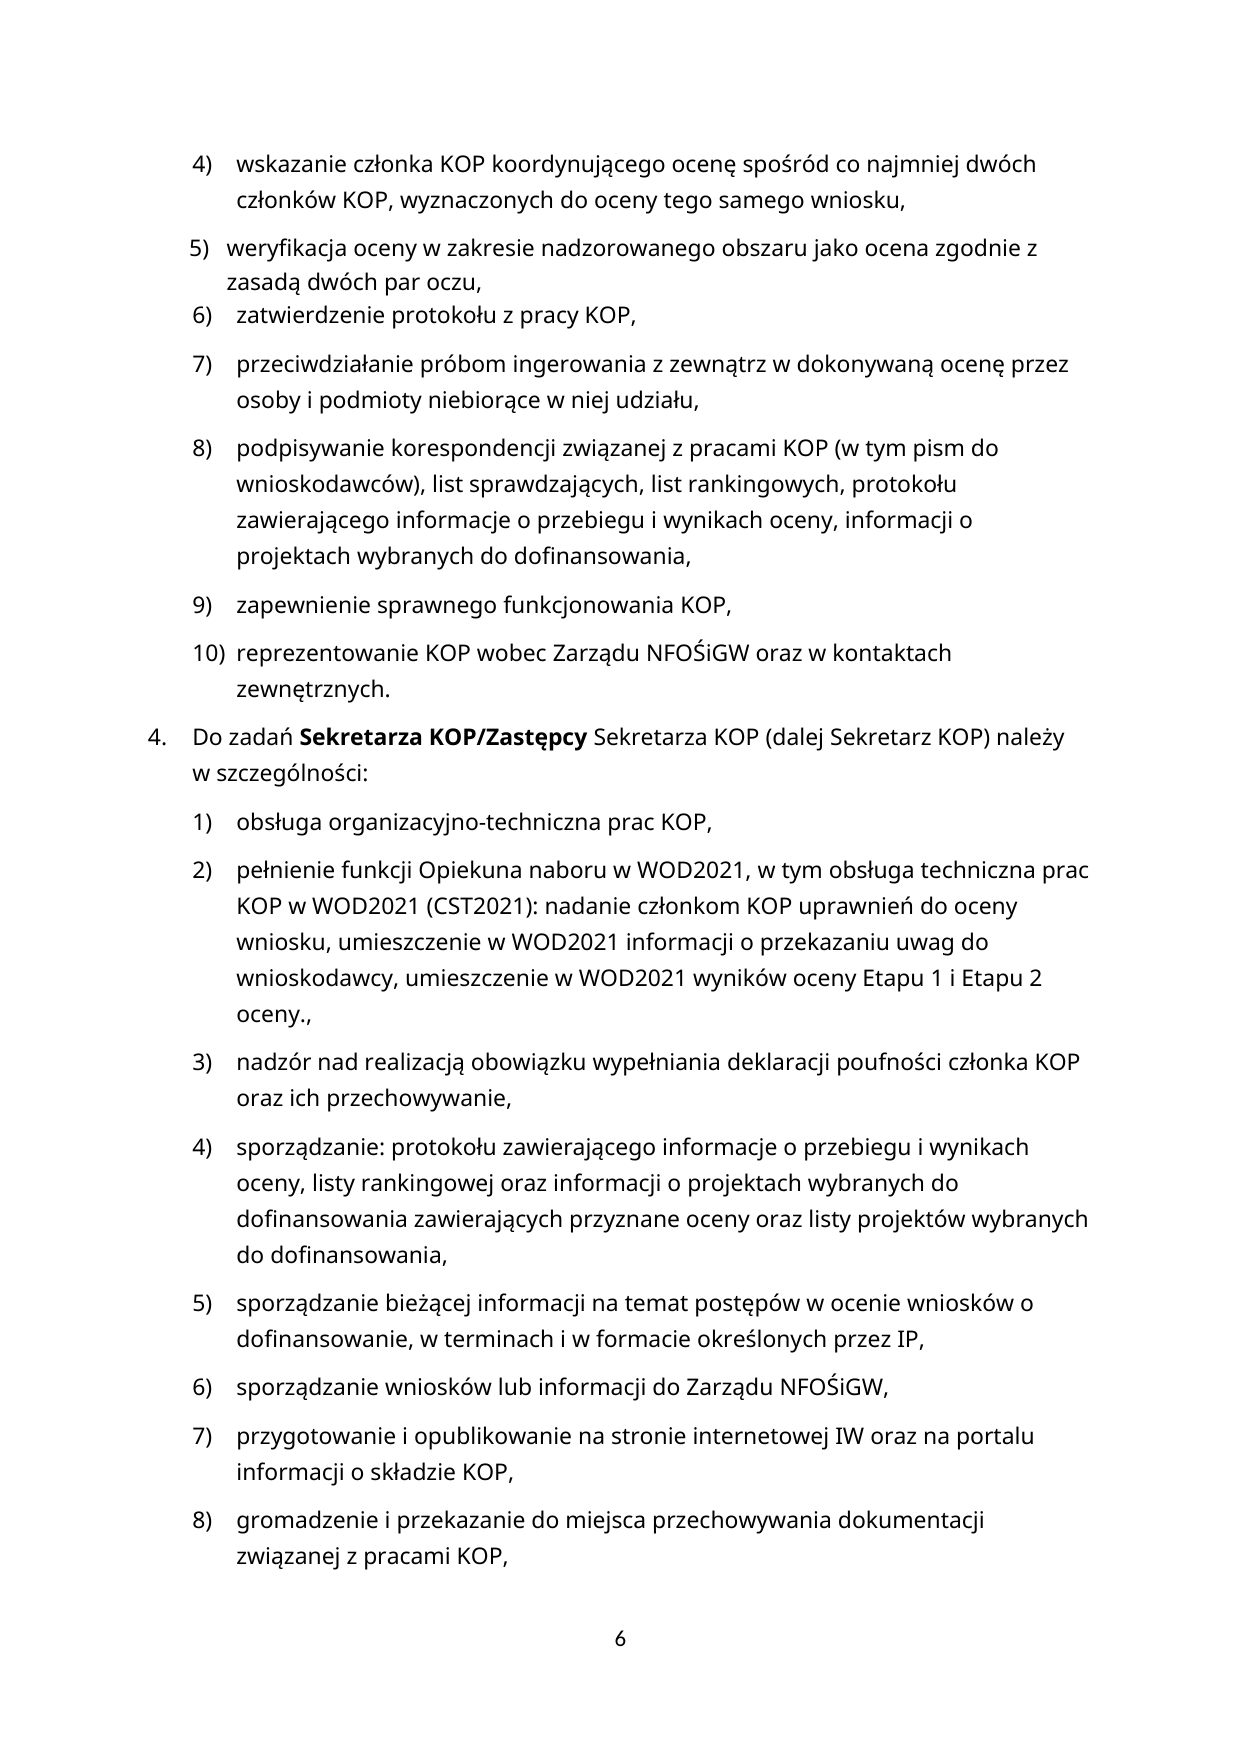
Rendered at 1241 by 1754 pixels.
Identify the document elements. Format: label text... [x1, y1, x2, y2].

list weryfikacja oceny w zakresie nadzorowanego obszaru jako ocena zgodnie z zasadą dwóch par oczu, [189, 232, 1093, 297]
list sporządzanie bieżącej informacji na temat postępów w ocenie wniosków o dofinansowanie, w terminach i w formacie określonych przez IP, [192, 1287, 1093, 1354]
list przeciwdziałanie próbom ingerowania z zewnątrz w dokonywaną ocenę przez osoby i podmioty niebiorące w niej udziału, [192, 348, 1093, 415]
list pełnienie funkcji Opiekuna naboru w WOD2021, w tym obsługa techniczna prac KOP w WOD2021 (CST2021): nadanie członkom KOP uprawnień do oceny wniosku, umieszczenie w WOD2021 informacji o przekazaniu uwag do wnioskodawcy, umieszczenie w WOD2021 wyników oceny Etapu 1 i Etapu 2 oceny., [192, 854, 1093, 1029]
list nadzór nad realizacją obowiązku wypełniania deklaracji poufności członka KOP oraz ich przechowywanie, [192, 1046, 1093, 1113]
list obsługa organizacyjno-techniczna prac KOP, [192, 806, 1093, 837]
list zatwierdzenie protokołu z pracy KOP, [192, 299, 1093, 331]
list gromadzenie i przekazanie do miejsca przechowywania dokumentacji związanej z pracami KOP, [192, 1504, 1093, 1571]
list zapewnienie sprawnego funkcjonowania KOP, [192, 588, 1093, 620]
list sporządzanie wniosków lub informacji do Zarządu NFOŚiGW, [192, 1371, 1093, 1403]
list reprezentowanie KOP wobec Zarządu NFOŚiGW oraz w kontaktach zewnętrznych. [192, 637, 1093, 704]
list sporządzanie: protokołu zawierającego informacje o przebiegu i wynikach oceny, listy rankingowej oraz informacji o projektach wybranych do dofinansowania zawierających przyznane oceny oraz listy projektów wybranych do dofinansowania, [192, 1131, 1093, 1270]
list podpisywanie korespondencji związanej z pracami KOP (w tym pism do wnioskodawców), list sprawdzających, list rankingowych, protokołu zawierającego informacje o przebiegu i wynikach oceny, informacji o projektach wybranych do dofinansowania, [192, 432, 1093, 571]
list Do zadań Sekretarza KOP/Zastępcy Sekretarza KOP (dalej Sekretarz KOP) należy w szczególności: [148, 721, 1093, 788]
list wskazanie członka KOP koordynującego ocenę spośród co najmniej dwóch członków KOP, wyznaczonych do oceny tego samego wniosku, [192, 148, 1093, 215]
list przygotowanie i opublikowanie na stronie internetowej IW oraz na portalu informacji o składzie KOP, [192, 1420, 1093, 1487]
